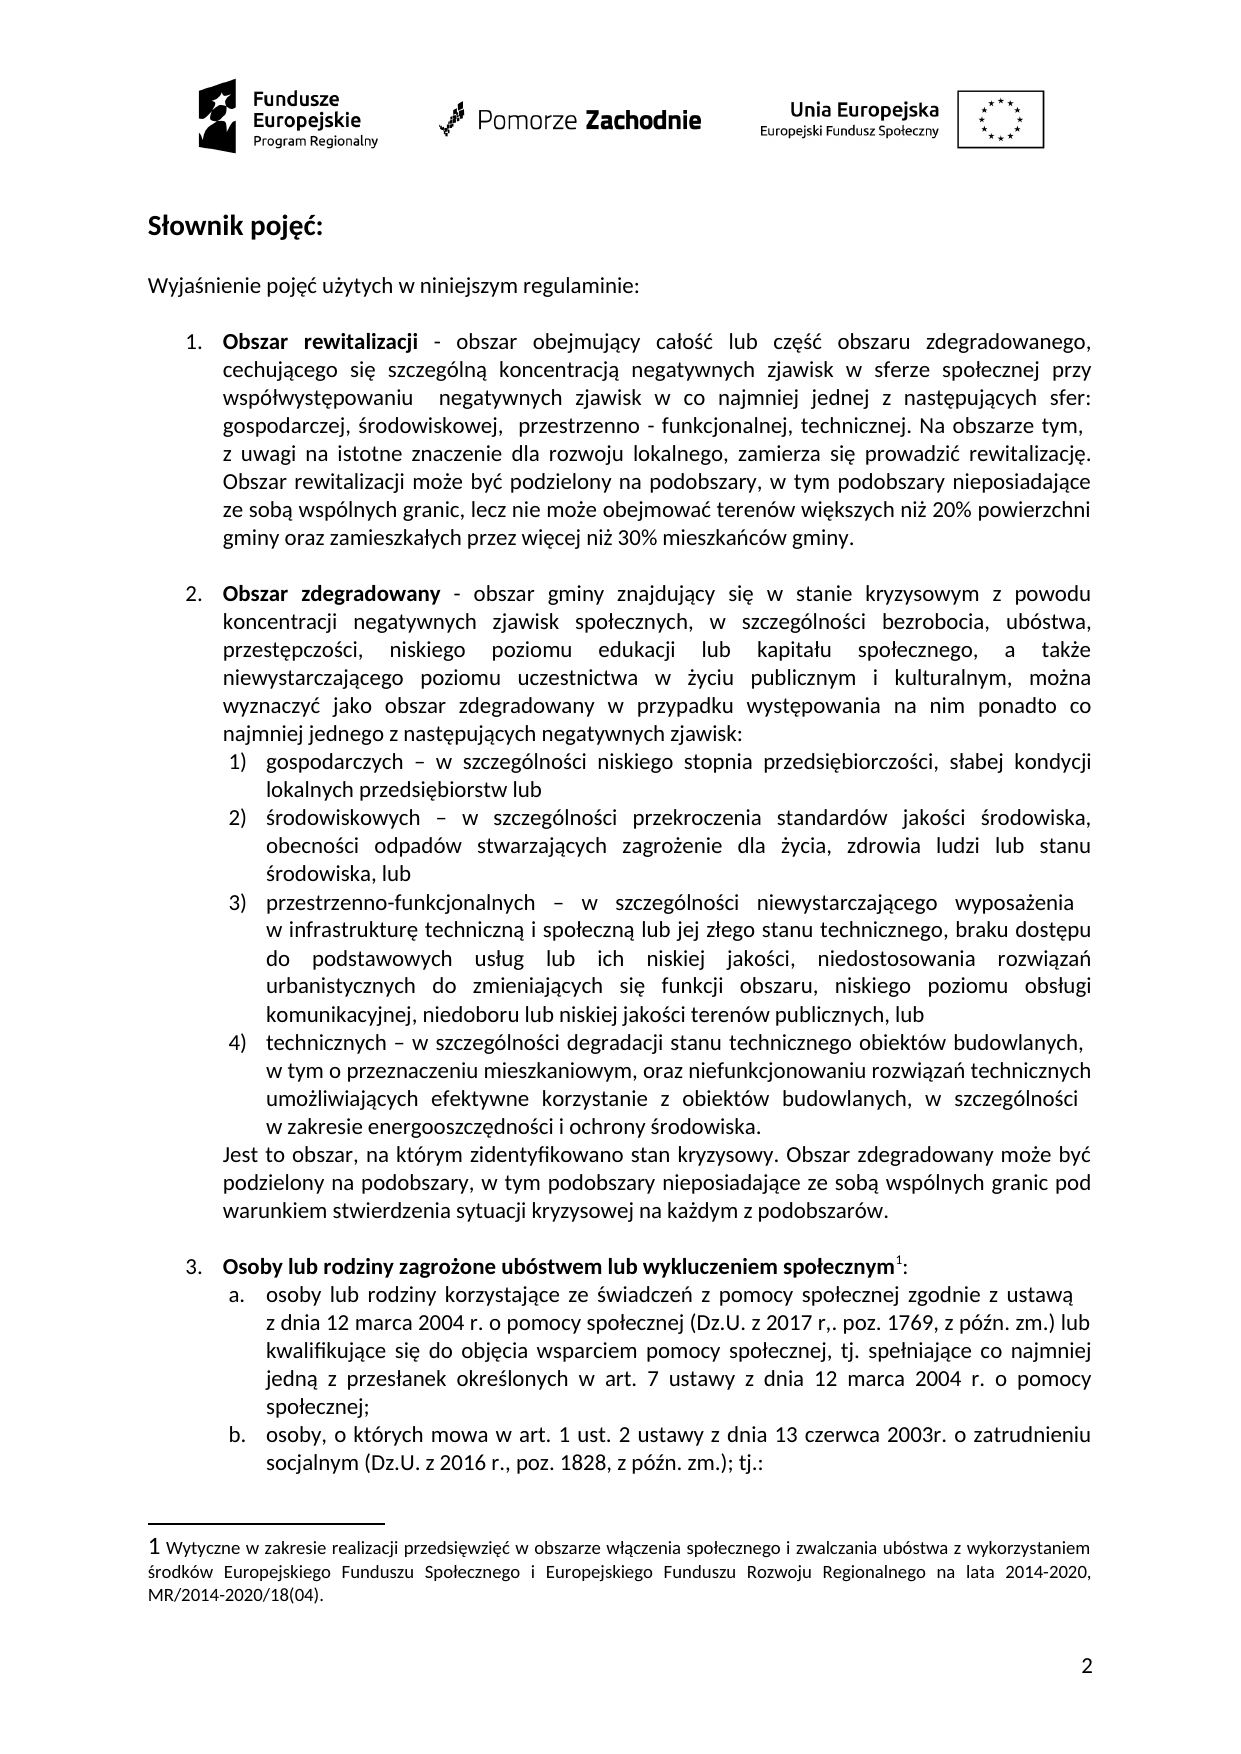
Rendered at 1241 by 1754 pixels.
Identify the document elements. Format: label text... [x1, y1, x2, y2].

list Osoby lub rodziny zagrożone ubóstwem lub wykluczeniem społecznym: [185, 1252, 1093, 1280]
list osoby, o których mowa w art. 1 ust. 2 ustawy z dnia 13 czerwca 2003r. o zatrudnieniu socjalnym (Dz.U. z 2016 r., poz. 1828, z późn. zm.); tj.: [228, 1420, 1093, 1476]
list osoby lub rodziny korzystające ze świadczeń z pomocy społecznej zgodnie z ustawą z dnia 12 marca 2004 r. o pomocy społecznej (Dz.U. z 2017 r,. poz. 1769, z późn. zm.) lub kwalifikujące się do objęcia wsparciem pomocy społecznej, tj. spełniające co najmniej jedną z przesłanek określonych w art. 7 ustawy z dnia 12 marca 2004 r. o pomocy społecznej; [228, 1280, 1093, 1420]
list przestrzenno-funkcjonalnych – w szczególności niewystarczającego wyposażenia w infrastrukturę techniczną i społeczną lub jej złego stanu technicznego, braku dostępu do podstawowych usług lub ich niskiej jakości, niedostosowania rozwiązań urbanistycznych do zmieniających się funkcji obszaru, niskiego poziomu obsługi komunikacyjnej, niedoboru lub niskiej jakości terenów publicznych, lub [228, 888, 1093, 1028]
list środowiskowych – w szczególności przekroczenia standardów jakości środowiska, obecności odpadów stwarzających zagrożenie dla życia, zdrowia ludzi lub stanu środowiska, lub [228, 803, 1093, 888]
text Słownik pojęć: [148, 207, 1093, 243]
list gospodarczych – w szczególności niskiego stopnia przedsiębiorczości, słabej kondycji lokalnych przedsiębiorstw lub [228, 747, 1093, 803]
list Obszar rewitalizacji - obszar obejmujący całość lub część obszaru zdegradowanego, cechującego się szczególną koncentracją negatywnych zjawisk w sferze społecznej przy współwystępowaniu negatywnych zjawisk w co najmniej jednej z następujących sfer: gospodarczej, środowiskowej, przestrzenno - funkcjonalnej, technicznej. Na obszarze tym, z uwagi na istotne znaczenie dla rozwoju lokalnego, zamierza się prowadzić rewitalizację. Obszar rewitalizacji może być podzielony na podobszary, w tym podobszary nieposiadające ze sobą wspólnych granic, lecz nie może obejmować terenów większych niż 20% powierzchni gminy oraz zamieszkałych przez więcej niż 30% mieszkańców gminy. [185, 327, 1093, 551]
text Jest to obszar, na którym zidentyfikowano stan kryzysowy. Obszar zdegradowany może być podzielony na podobszary, w tym podobszary nieposiadające ze sobą wspólnych granic pod warunkiem stwierdzenia sytuacji kryzysowej na każdym z podobszarów. [223, 1140, 1093, 1224]
list Obszar zdegradowany - obszar gminy znajdujący się w stanie kryzysowym z powodu koncentracji negatywnych zjawisk społecznych, w szczególności bezrobocia, ubóstwa, przestępczości, niskiego poziomu edukacji lub kapitału społecznego, a także niewystarczającego poziomu uczestnictwa w życiu publicznym i kulturalnym, można wyznaczyć jako obszar zdegradowany w przypadku występowania na nim ponadto co najmniej jednego z następujących negatywnych zjawisk: [185, 579, 1093, 747]
picture [180, 59, 1060, 172]
list technicznych – w szczególności degradacji stanu technicznego obiektów budowlanych, w tym o przeznaczeniu mieszkaniowym, oraz niefunkcjonowaniu rozwiązań technicznych umożliwiających efektywne korzystanie z obiektów budowlanych, w szczególności w zakresie energooszczędności i ochrony środowiska. [228, 1028, 1093, 1140]
text Wyjaśnienie pojęć użytych w niniejszym regulaminie: [148, 271, 1093, 299]
